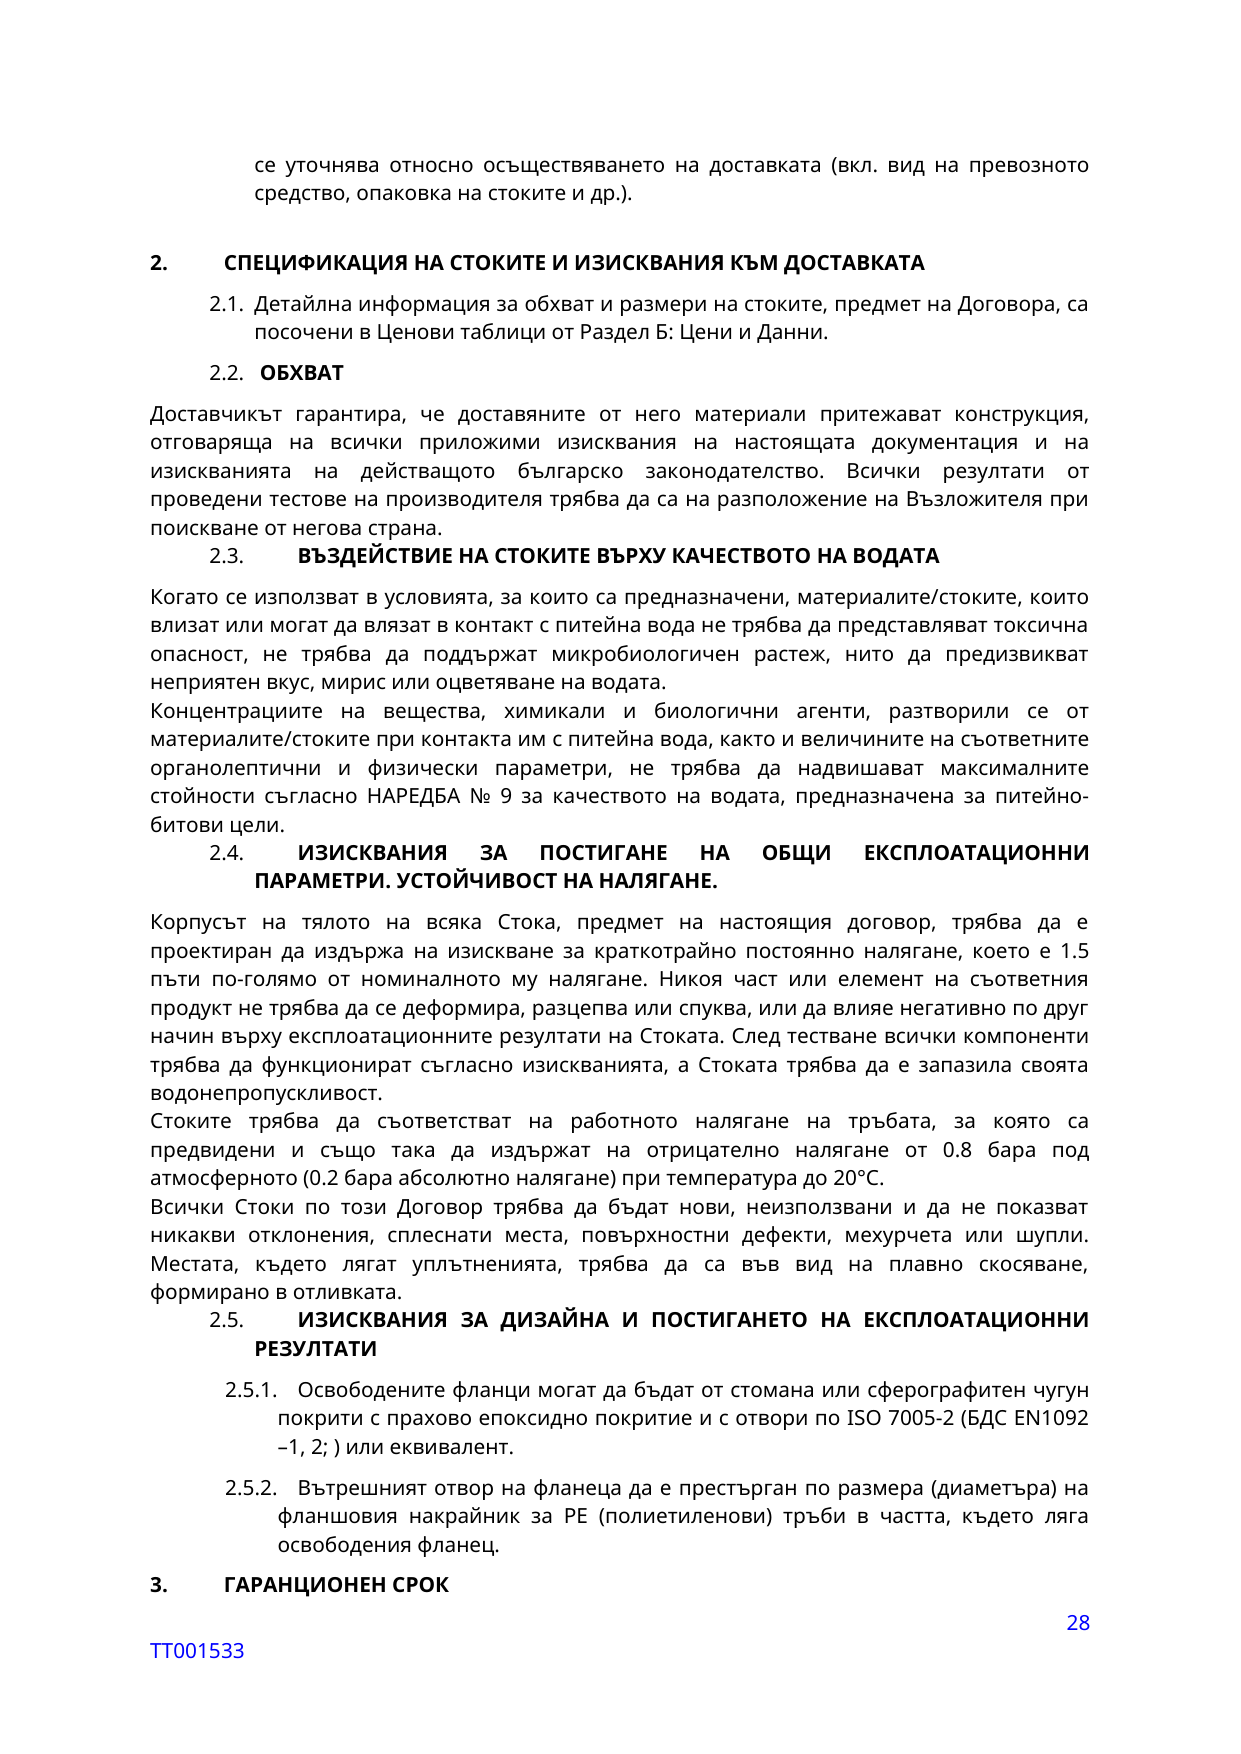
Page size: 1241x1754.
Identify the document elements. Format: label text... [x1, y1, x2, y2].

text Концентрациите на вещества, химикали и биологични агенти, разтворили се от материалите/стоките при контакта им с питейна вода, както и величините на съответните органолептични и физически параметри, не трябва да надвишават максималните стойности съгласно НАРЕДБА № 9 за качеството на водата, предназначена за питейно-битови цели. [150, 696, 1090, 838]
list ИЗИСКВАНИЯ ЗА ДИЗАЙНА И ПОСТИГАНЕТО НА ЕКСПЛОАТАЦИОННИ РЕЗУЛТАТИ [209, 1306, 1090, 1362]
list СПЕЦИФИКАЦИЯ НА СТОКИТЕ И ИЗИСКВАНИЯ КЪМ ДОСТАВКАТА [150, 248, 1090, 276]
list Детайлна информация за обхват и размери на стоките, предмет на Договора, са посочени в Ценови таблици от Раздел Б: Цени и Данни. [209, 289, 1090, 346]
text Когато се използват в условията, за които са предназначени, материалите/стоките, които влизат или могат да влязат в контакт с питейна вода не трябва да представляват токсична опасност, не трябва да поддържат микробиологичен растеж, нито да предизвикват неприятен вкус, мирис или оцветяване на водата. [150, 582, 1090, 696]
list Вътрешният отвор на фланеца да е престърган по размера (диаметъра) на фланшовия накрайник за PE (полиетиленови) тръби в частта, където ляга освободения фланец. [225, 1473, 1090, 1558]
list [209, 150, 1090, 207]
text Всички Стоки по този Договор трябва да бъдат нови, неизползвани и да не показват никакви отклонения, сплеснати места, повърхностни дефекти, мехурчета или шупли. Местата, където лягат уплътненията, трябва да са във вид на плавно скосяване, формирано в отливката. [150, 1192, 1090, 1306]
list Освободените фланци могат да бъдат от стомана или сферографитен чугун покрити с прахово епоксидно покритие и с отвори по ISO 7005-2 (БДС EN1092 –1, 2; ) или еквивалент. [225, 1375, 1090, 1460]
list ГАРАНЦИОНЕН СРОК [150, 1571, 1090, 1599]
list ОБХВАТ [209, 358, 1090, 387]
list ИЗИСКВАНИЯ ЗА ПОСТИГАНЕ НА ОБЩИ ЕКСПЛОАТАЦИОННИ ПАРАМЕТРИ. УСТОЙЧИВОСТ НА НАЛЯГАНЕ. [209, 838, 1090, 895]
text Доставчикът гарантира, че доставяните от него материали притежават конструкция, отговаряща на всички приложими изисквания на настоящата документация и на изискванията на действащото българско законодателство. Всички резултати от проведени тестове на производителя трябва да са на разположение на Възложителя при поискване от негова страна. [150, 399, 1090, 541]
list ВЪЗДЕЙСТВИЕ НА СТОКИТЕ ВЪРХУ КАЧЕСТВОТО НА ВОДАТА [209, 541, 1090, 570]
text Стоките трябва да съответстват на работното налягане на тръбата, за която са предвидени и също така да издържат на отрицателно налягане от 0.8 бара под атмосферното (0.2 бара абсолютно налягане) при температура до 20°C. [150, 1107, 1090, 1192]
text Корпусът на тялото на всяка Стока, предмет на настоящия договор, трябва да е проектиран да издържа на изискване за краткотрайно постоянно налягане, което е 1.5 пъти по-голямо от номиналното му налягане. Никоя част или елемент на съответния продукт не трябва да се деформира, разцепва или спуква, или да влияе негативно по друг начин върху експлоатационните резултати на Стоката. След тестване всички компоненти трябва да функционират съгласно изискванията, а Стоката трябва да е запазила своята водонепропускливост. [150, 907, 1090, 1107]
